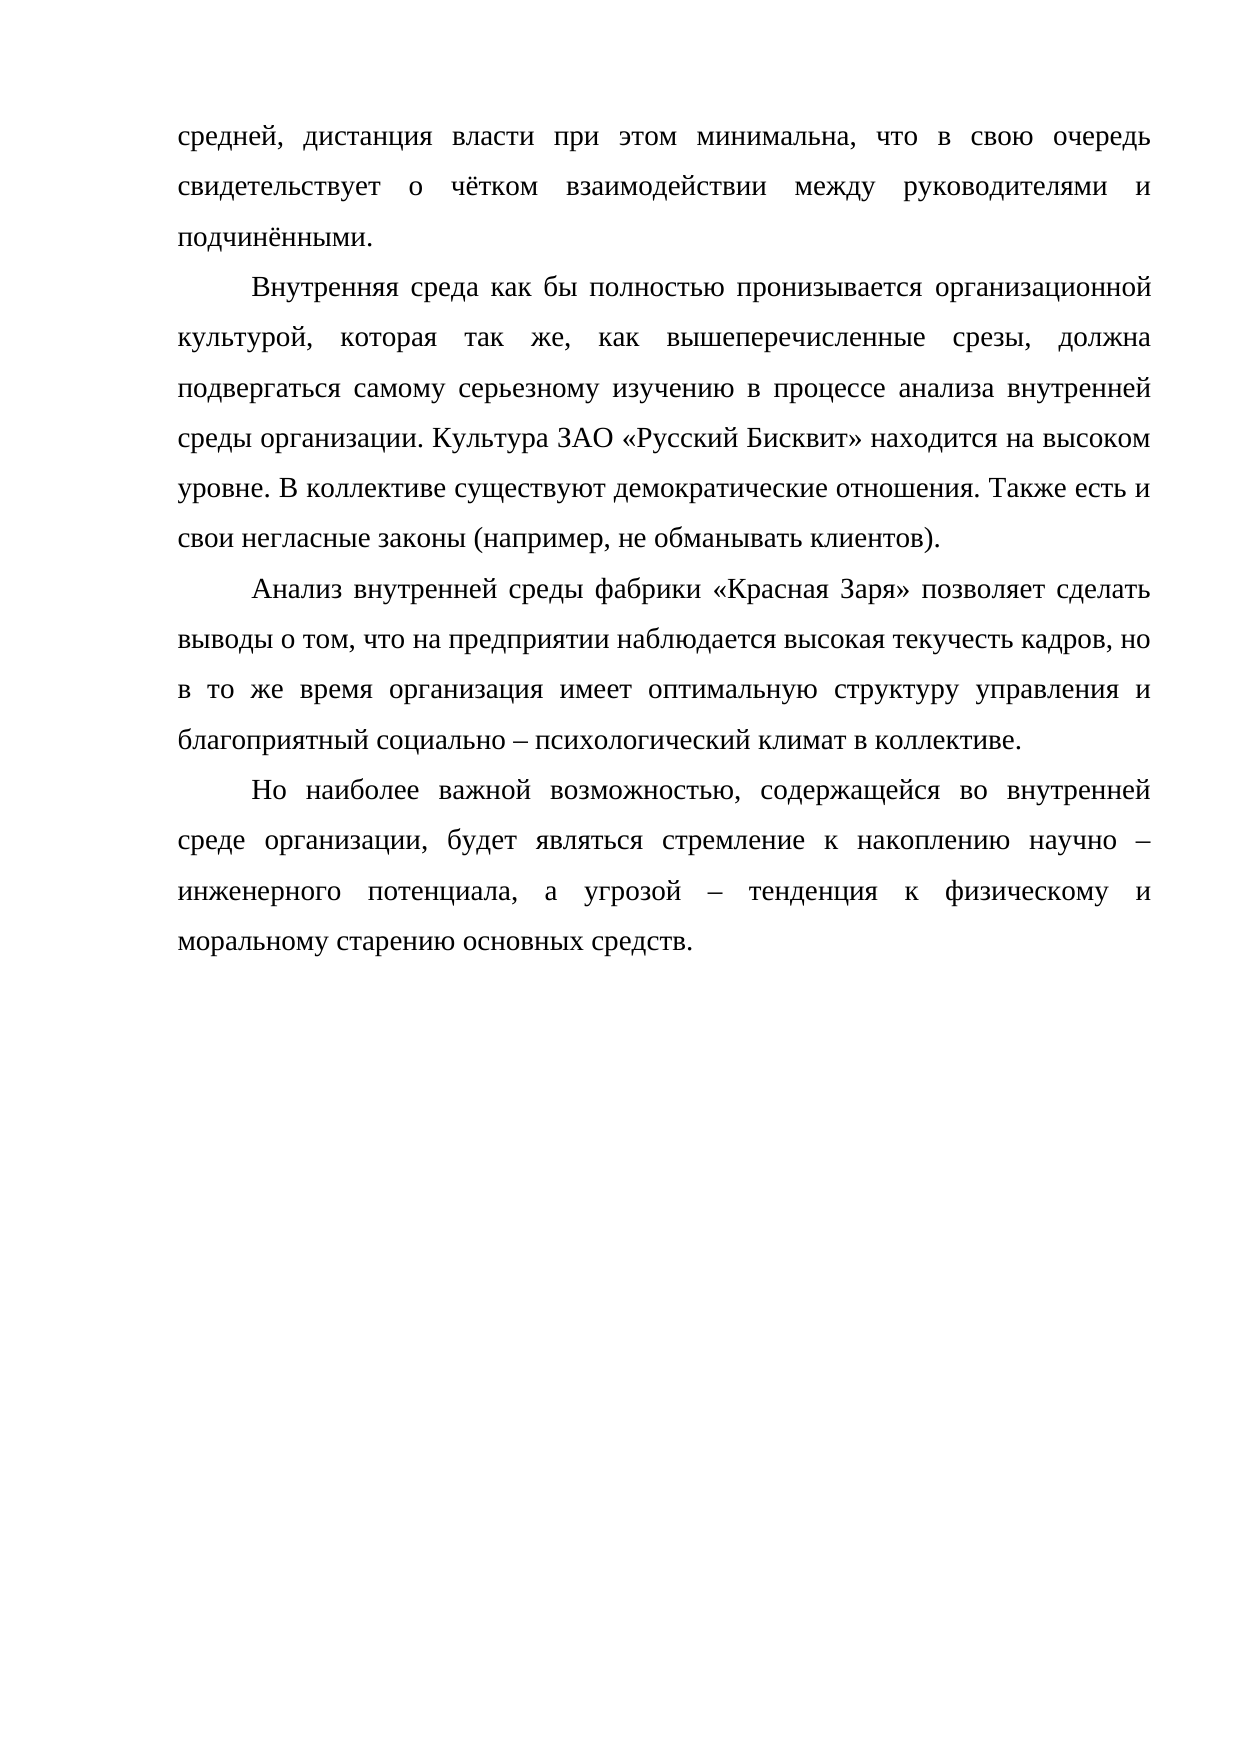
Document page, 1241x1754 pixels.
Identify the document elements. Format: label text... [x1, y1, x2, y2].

text Анализ внутренней среды фабрики «Красная Заря» позволяет сделать выводы о том, что на предприятии наблюдается высокая текучесть кадров, но в то же время организация имеет оптимальную структуру управления и благоприятный социально – психологический климат в коллективе. [177, 571, 1152, 755]
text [177, 118, 1152, 252]
text Но наиболее важной возможностью, содержащейся во внутренней среде организации, будет являться стремление к накоплению научно – инженерного потенциала, а угрозой – тенденция к физическому и моральному старению основных средств. [177, 772, 1152, 957]
text Внутренняя среда как бы полностью пронизывается организационной культурой, которая так же, как вышеперечисленные срезы, должна подвергаться самому серьезному изучению в процессе анализа внутренней среды организации. Культура ЗАО «Русский Бисквит» находится на высоком уровне. В коллективе существуют демократические отношения. Также есть и свои негласные законы (например, не обманывать клиентов). [177, 269, 1152, 554]
